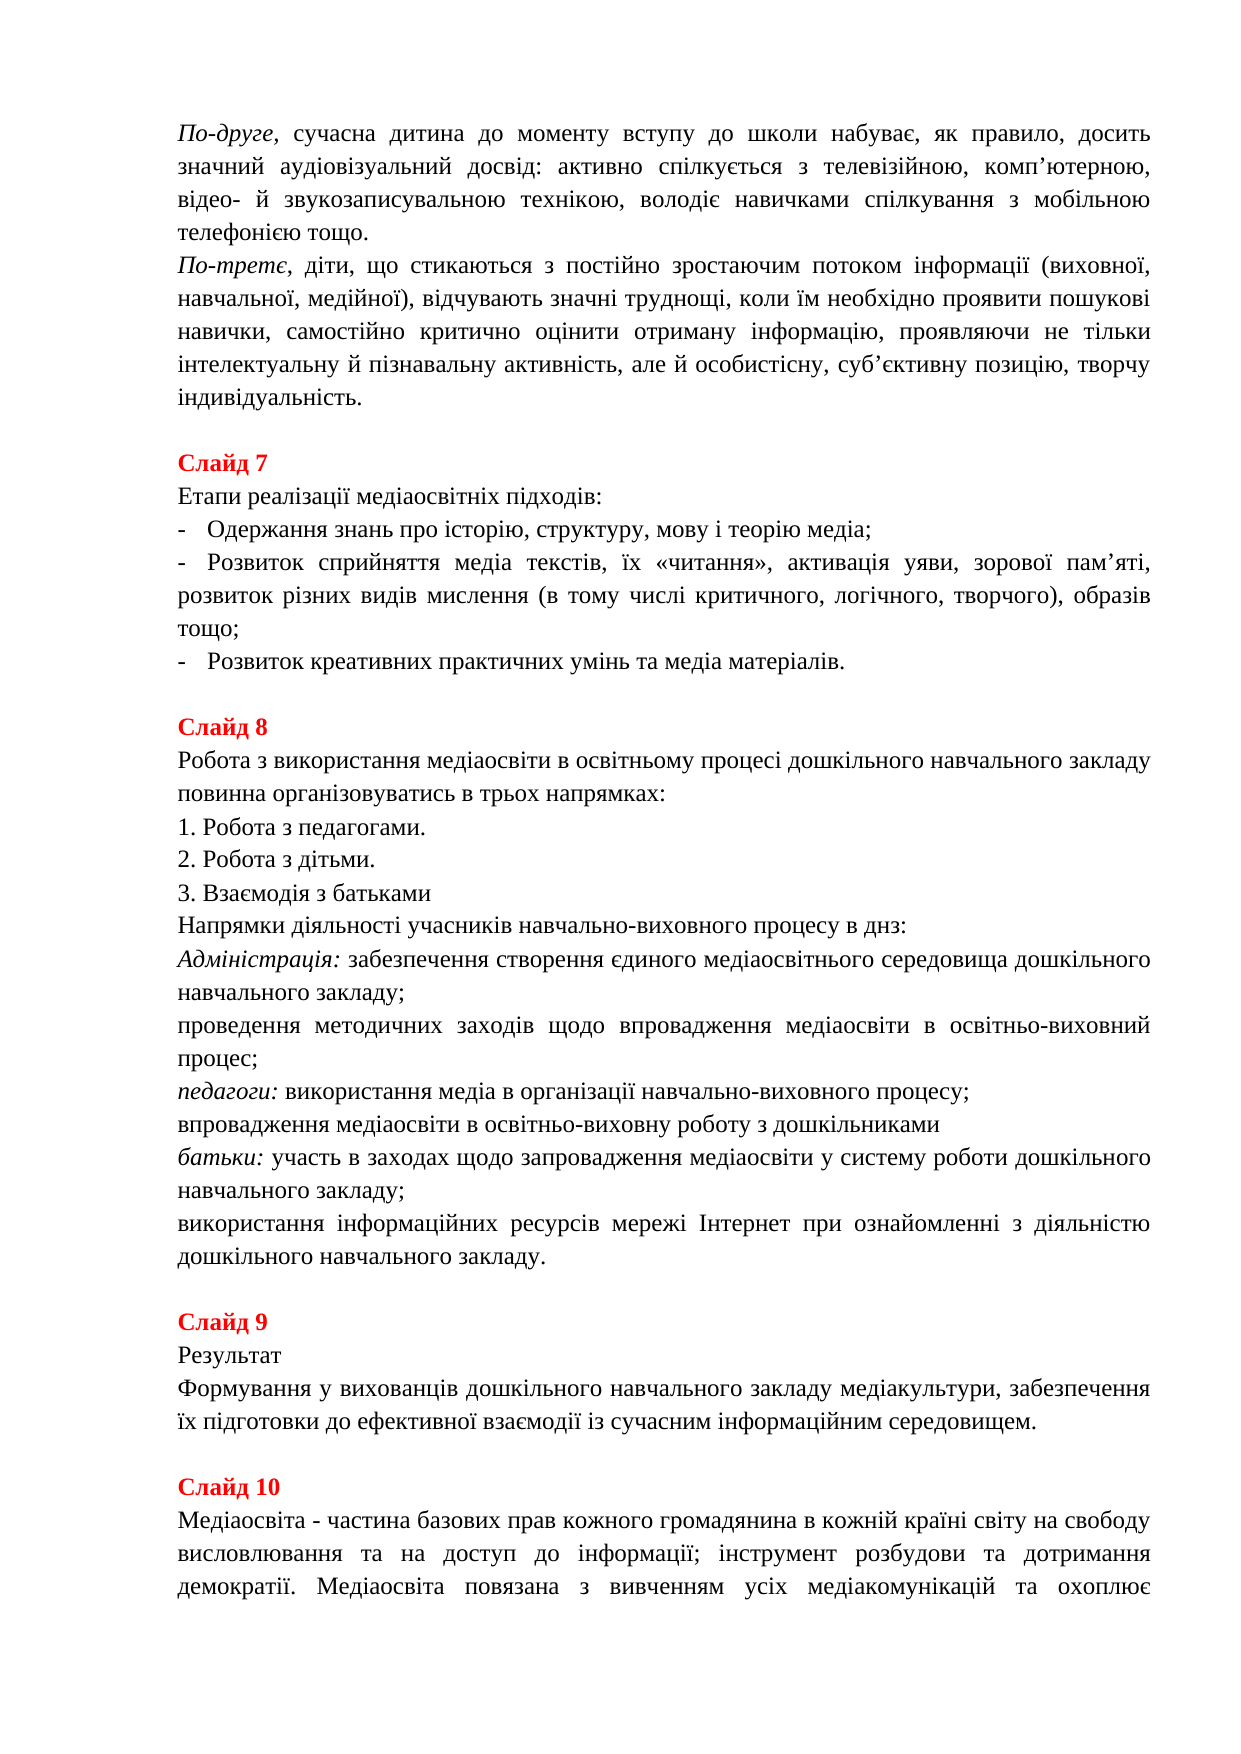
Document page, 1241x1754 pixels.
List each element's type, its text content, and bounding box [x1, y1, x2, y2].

text 1. Робота з педагогами. [177, 812, 1152, 840]
text впровадження медіаосвіти в освітньо-виховну роботу з дошкільниками [177, 1109, 1152, 1137]
text 2. Робота з дітьми. [177, 844, 1152, 873]
text Формування у вихованців дошкільного навчального закладу медіакультури, забезпечення їх підготовки до ефективної взаємодії із сучасним інформаційним середовищем. [177, 1373, 1152, 1435]
list Розвиток сприйняття медіа текстів, їх «читання», активація уяви, зорової пам’яті, розвиток різних видів мислення (в тому числі критичного, логічного, творчого), образів тощо; [177, 547, 1152, 642]
list Одержання знань про історію, структуру, мову і теорію медіа; [177, 514, 1152, 543]
text Слайд 7 [177, 448, 1152, 477]
list Розвиток креативних практичних умінь та медіа матеріалів. [177, 646, 1152, 675]
text педагоги: використання медіа в організації навчально-виховного процесу; [177, 1076, 1152, 1104]
text використання інформаційних ресурсів мережі Інтернет при ознайомленні з діяльністю дошкільного навчального закладу. [177, 1208, 1152, 1269]
text Напрямки діяльності учасників навчально-виховного процесу в днз: [177, 911, 1152, 939]
text По-третє, діти, що стикаються з постійно зростаючим потоком інформації (виховної, навчальної, медійної), відчувають значні труднощі, коли їм необхідно проявити пошукові навички, самостійно критично оцінити отриману інформацію, проявляючи не тільки інтелектуальну й пізнавальну активність, але й особистісну, суб’єктивну позицію, творчу індивідуальність. [177, 250, 1152, 411]
text 3. Взаємодія з батьками [177, 878, 1152, 906]
text Етапи реалізації медіаосвітніх підходів: [177, 481, 1152, 510]
text Робота з використання медіаосвіти в освітньому процесі дошкільного навчального закладу повинна організовуватись в трьох напрямках: [177, 746, 1152, 807]
text Результат [177, 1340, 1152, 1369]
text Слайд 9 [177, 1307, 1152, 1336]
text Адміністрація: забезпечення створення єдиного медіаосвітнього середовища дошкільного навчального закладу; [177, 944, 1152, 1005]
text проведення методичних заходів щодо впровадження медіаосвіти в освітньо-виховний процес; [177, 1010, 1152, 1071]
text Слайд 10 [177, 1472, 1152, 1501]
text По-друге, сучасна дитина до моменту вступу до школи набуває, як правило, досить значний аудіовізуальний досвід: активно спілкується з телевізійною, комп’ютерною, відео- й звукозаписувальною технікою, володіє навичками спілкування з мобільною телефонією тощо. [177, 118, 1152, 246]
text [177, 1505, 1152, 1600]
text Слайд 8 [177, 712, 1152, 741]
text батьки: участь в заходах щодо запровадження медіаосвіти у систему роботи дошкільного навчального закладу; [177, 1142, 1152, 1203]
